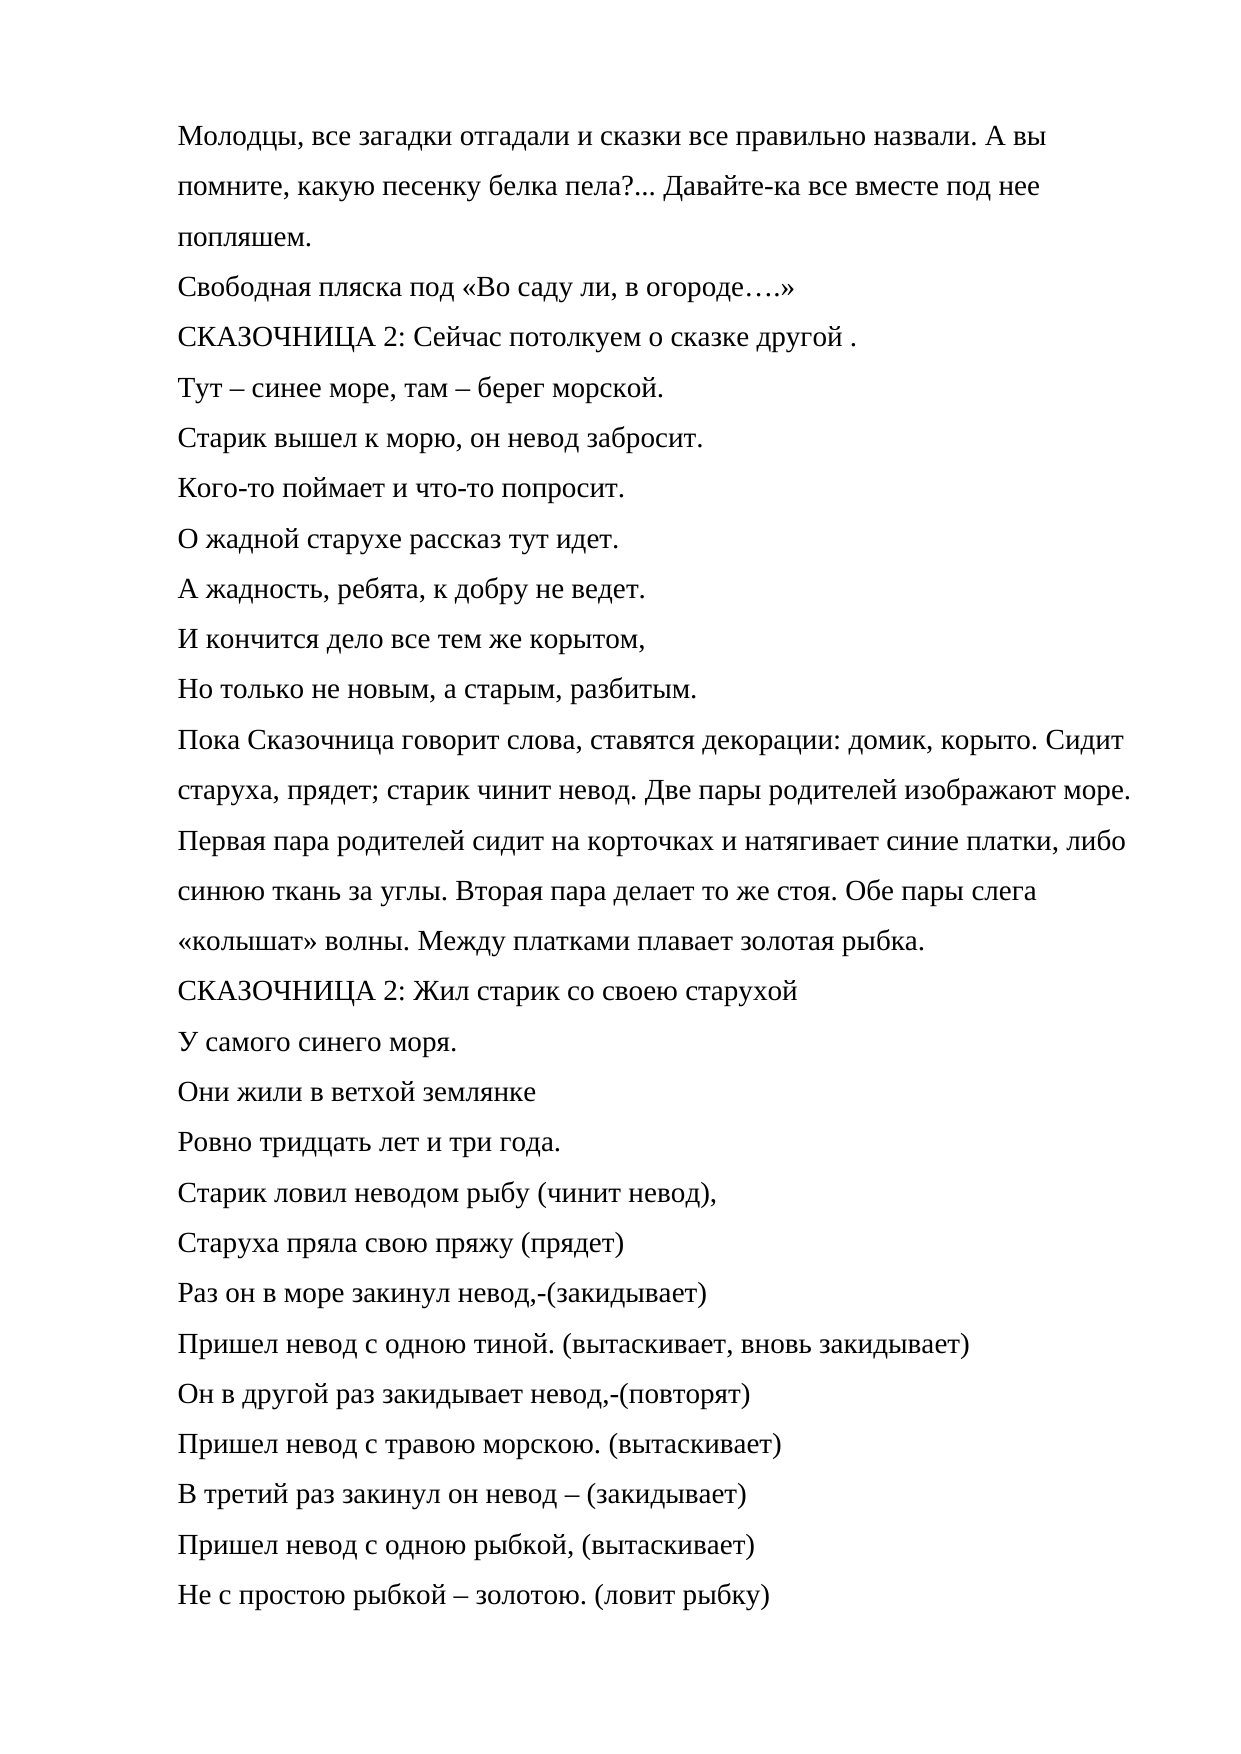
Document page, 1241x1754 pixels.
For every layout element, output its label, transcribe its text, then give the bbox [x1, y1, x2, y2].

text СКАЗОЧНИЦА 2: Жил старик со своею старухой [177, 973, 1152, 1007]
text И кончится дело все тем же корытом, [177, 621, 1152, 655]
text Старик ловил неводом рыбу (чинит невод), [177, 1175, 1152, 1208]
text Пока Сказочница говорит слова, ставятся декорации: домик, корыто. Сидит старуха, прядет; старик чинит невод. Две пары родителей изображают море. Первая пара родителей сидит на корточках и натягивает синие платки, либо синюю ткань за углы. Вторая пара делает то же стоя. Обе пары слега «колышат» волны. Между платками плавает золотая рыбка. [177, 722, 1152, 957]
text Ровно тридцать лет и три года. [177, 1124, 1152, 1158]
text Пришел невод с травою морскою. (вытаскивает) [177, 1426, 1152, 1460]
text Свободная пляска под «Во саду ли, в огороде….» [177, 269, 1152, 303]
text В третий раз закинул он невод – (закидывает) [177, 1477, 1152, 1510]
text Тут – синее море, там – берег морской. [177, 370, 1152, 403]
text Они жили в ветхой землянке [177, 1074, 1152, 1108]
text Пришел невод с одною тиной. (вытаскивает, вновь закидывает) [177, 1326, 1152, 1359]
text А жадность, ребята, к добру не ведет. [177, 571, 1152, 604]
text Кого-то поймает и что-то попросит. [177, 470, 1152, 504]
text Старуха пряла свою пряжу (прядет) [177, 1225, 1152, 1259]
text О жадной старухе рассказ тут идет. [177, 521, 1152, 554]
text Молодцы, все загадки отгадали и сказки все правильно назвали. А вы помните, какую песенку белка пела?... Давайте-ка все вместе под нее попляшем. [177, 118, 1152, 252]
text Старик вышел к морю, он невод забросит. [177, 420, 1152, 454]
text У самого синего моря. [177, 1024, 1152, 1057]
text Не с простою рыбкой – золотою. (ловит рыбку) [177, 1577, 1152, 1611]
text Он в другой раз закидывает невод,-(повторят) [177, 1376, 1152, 1409]
text Пришел невод с одною рыбкой, (вытаскивает) [177, 1527, 1152, 1561]
text Но только не новым, а старым, разбитым. [177, 672, 1152, 705]
text СКАЗОЧНИЦА 2: Сейчас потолкуем о сказке другой . [177, 319, 1152, 353]
text Раз он в море закинул невод,-(закидывает) [177, 1275, 1152, 1309]
